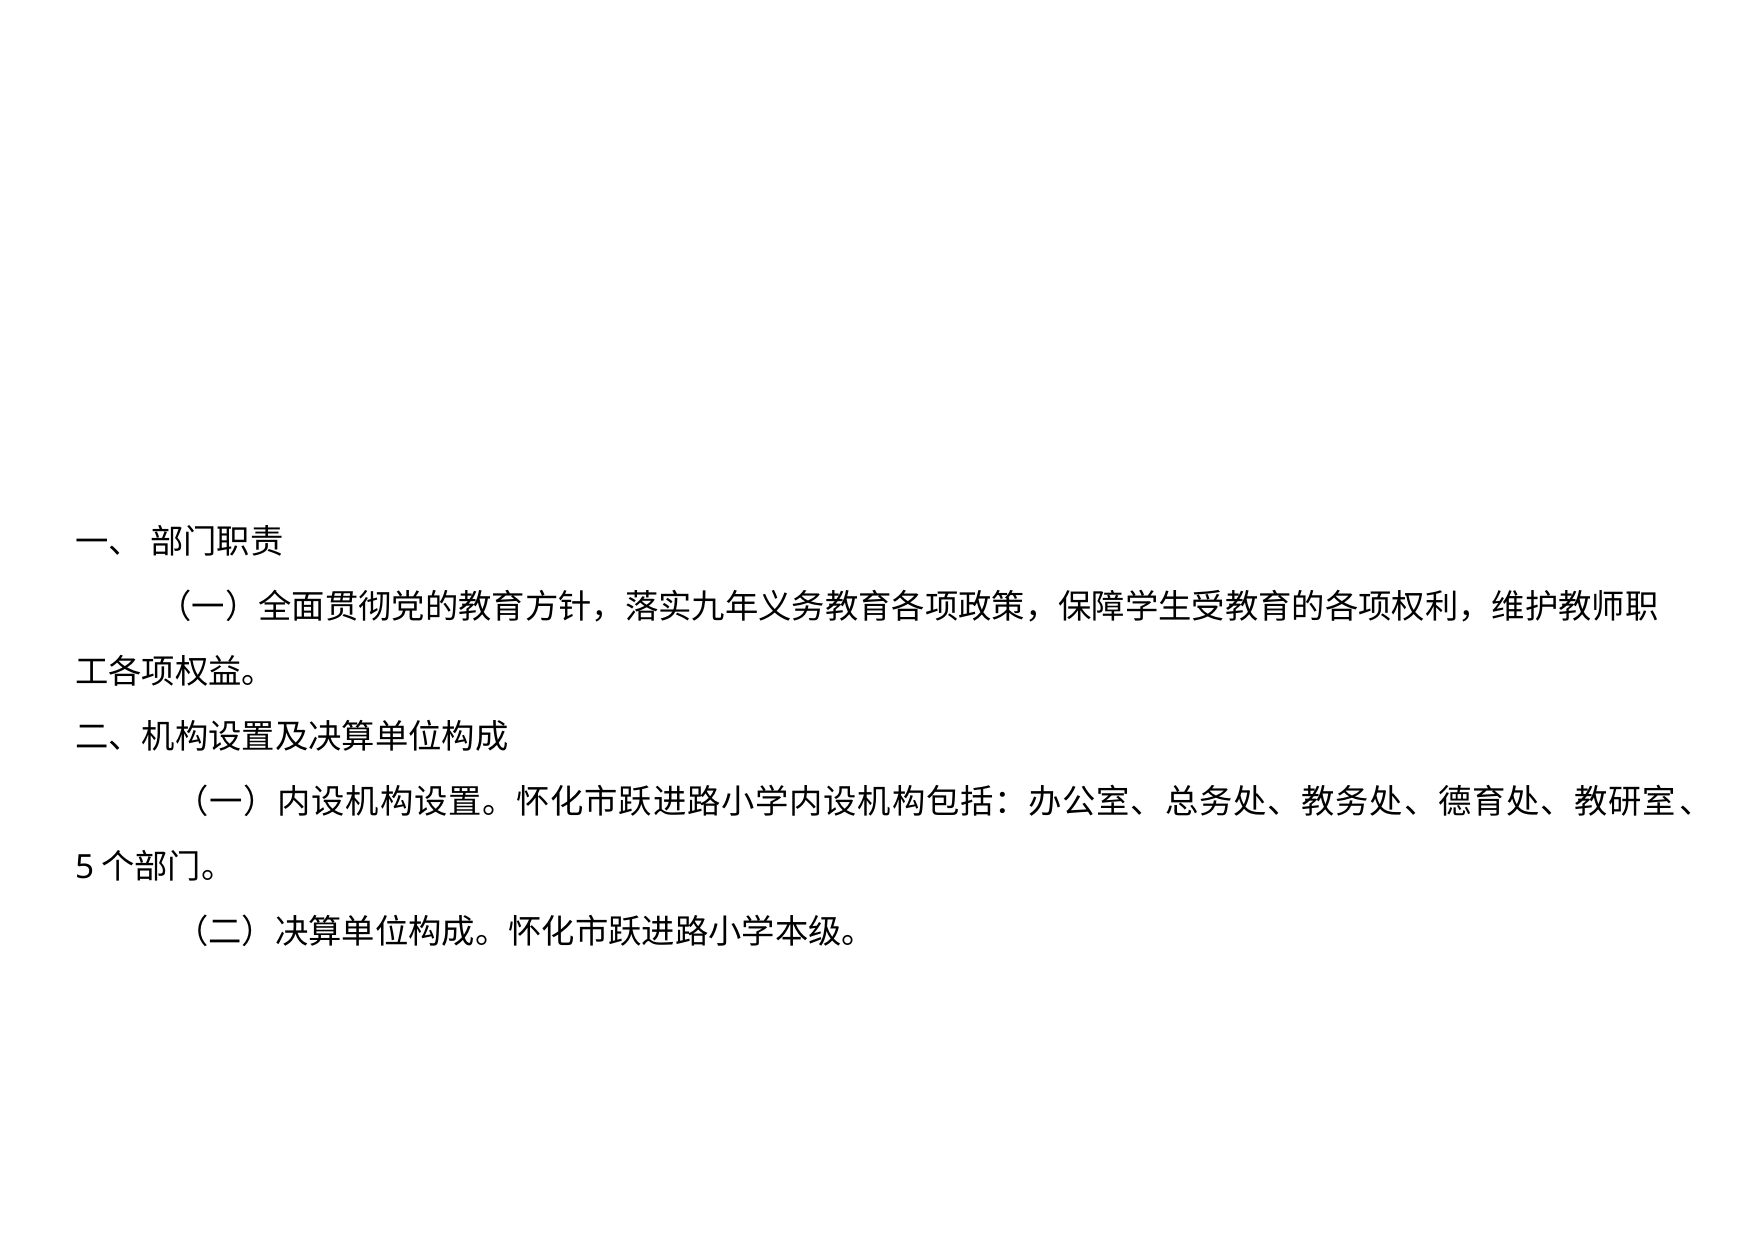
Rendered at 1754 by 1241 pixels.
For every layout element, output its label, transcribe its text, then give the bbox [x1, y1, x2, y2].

text （一）内设机构设置。怀化市跃进路小学内设机构包括：办公室、总务处、教务处、德育处、教研室、5个部门。 [75, 766, 1679, 896]
text （二）决算单位构成。怀化市跃进路小学本级。 [75, 896, 1679, 961]
text 二、机构设置及决算单位构成 [75, 701, 1679, 766]
text （一）全面贯彻党的教育方针，落实九年义务教育各项政策，保障学生受教育的各项权利，维护教师职工各项权益。 [75, 571, 1679, 701]
list 部门职责 [75, 506, 1679, 571]
